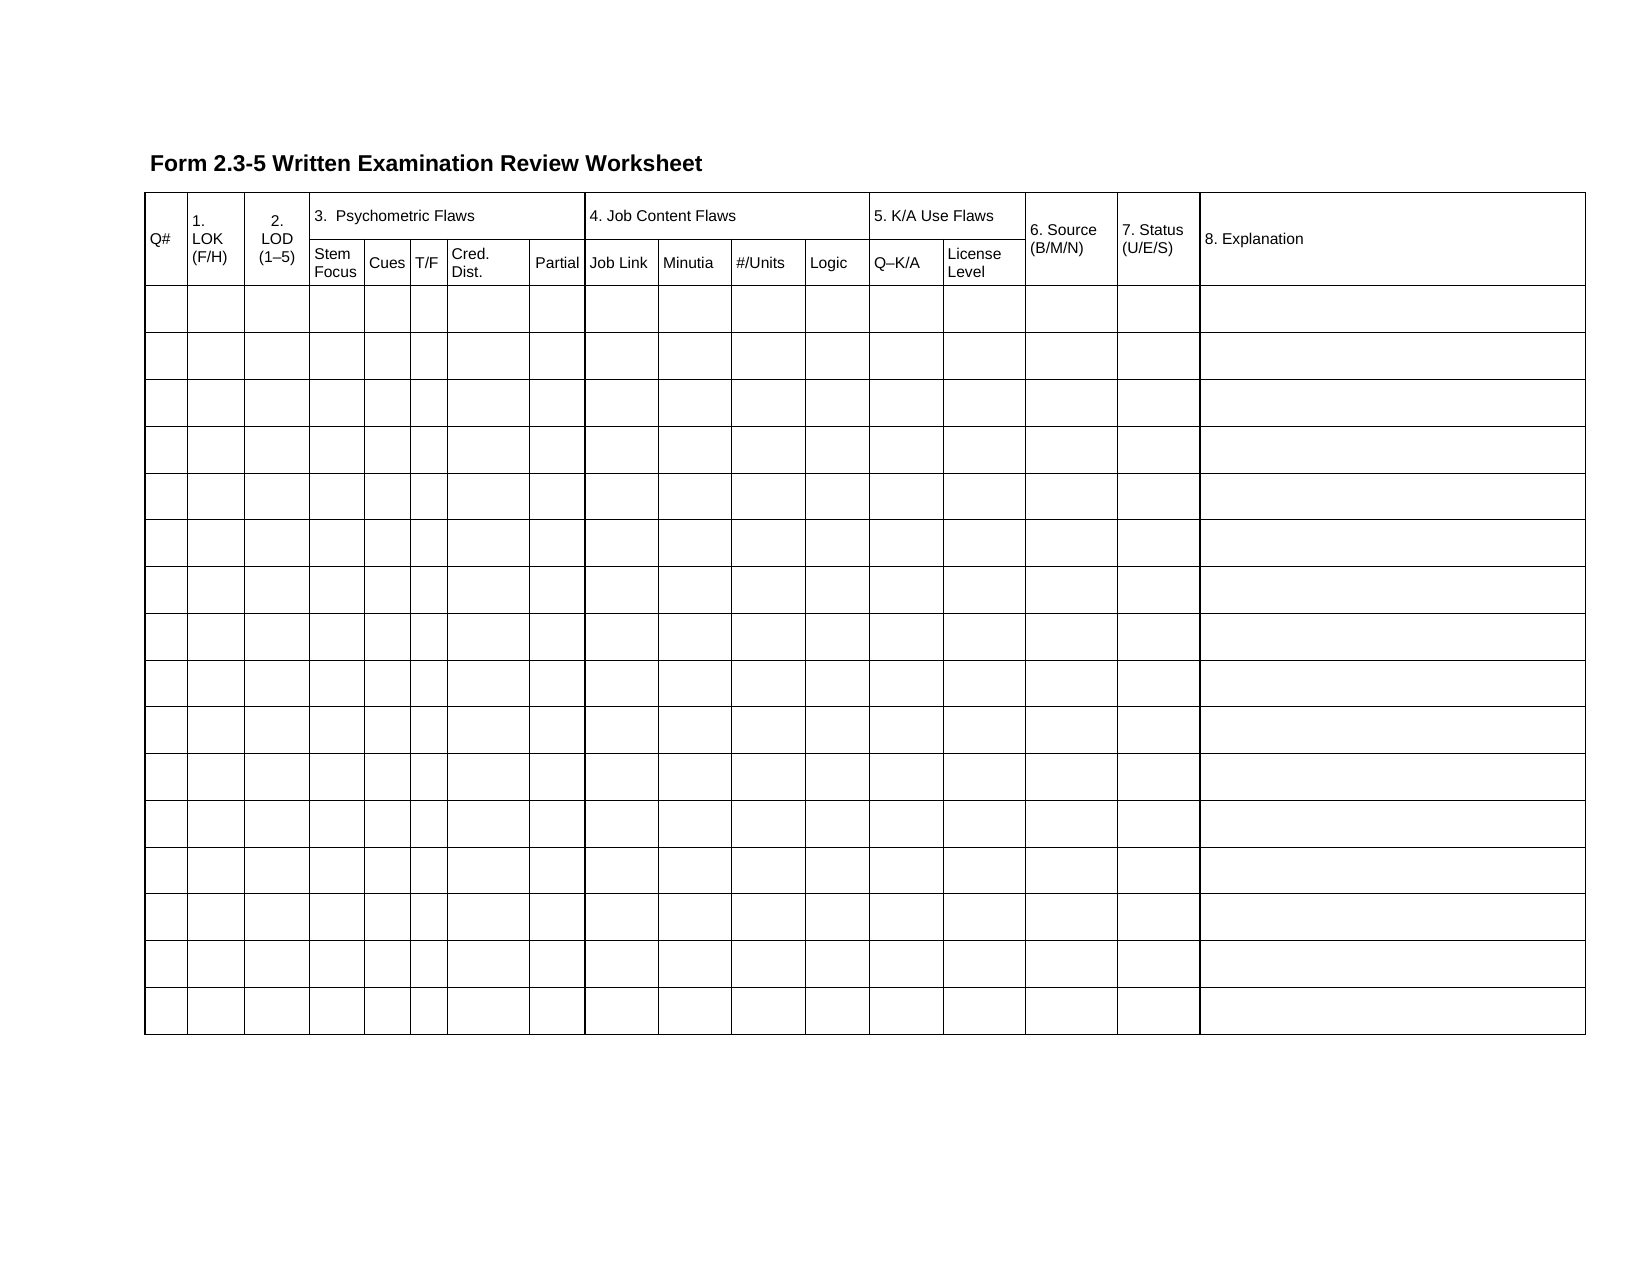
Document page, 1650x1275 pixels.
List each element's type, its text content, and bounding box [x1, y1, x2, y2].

table_cell [870, 941, 943, 987]
table_cell [586, 848, 658, 893]
table_cell [188, 567, 244, 613]
table_cell [310, 427, 364, 472]
table_cell [530, 801, 584, 847]
table_cell [530, 286, 584, 332]
table_cell [448, 941, 529, 987]
table_cell [1201, 286, 1585, 332]
table_cell [146, 848, 187, 893]
table_cell [806, 941, 869, 987]
table_cell [146, 286, 187, 332]
table_cell [310, 801, 364, 847]
table_cell [1026, 941, 1117, 987]
table_cell [530, 661, 584, 706]
table_cell [448, 801, 529, 847]
table_cell [530, 894, 584, 940]
table_cell [310, 988, 364, 1034]
table_cell [365, 427, 410, 472]
table_cell [1026, 286, 1117, 332]
table_cell [448, 427, 529, 472]
table_cell [732, 988, 805, 1034]
table_cell [411, 380, 447, 426]
table_cell [659, 474, 731, 519]
table_cell Q–K/A [870, 240, 943, 285]
table_cell [586, 941, 658, 987]
table_cell [245, 941, 309, 987]
table_cell [586, 474, 658, 519]
table_cell [1118, 520, 1199, 566]
table_cell [806, 707, 869, 753]
table_cell [310, 754, 364, 800]
table_cell [411, 941, 447, 987]
table_cell [732, 707, 805, 753]
table_cell [732, 661, 805, 706]
table_cell [1201, 661, 1585, 706]
table_cell [944, 801, 1025, 847]
table_cell [188, 380, 244, 426]
table_cell [530, 848, 584, 893]
table_cell [1201, 707, 1585, 753]
table_cell [245, 427, 309, 472]
table_cell [146, 520, 187, 566]
table_cell [245, 614, 309, 659]
table_cell [944, 427, 1025, 472]
table_cell [870, 848, 943, 893]
table_cell [245, 333, 309, 379]
table_cell [1026, 567, 1117, 613]
table_cell [870, 754, 943, 800]
table_cell Cred. Dist. [448, 240, 529, 285]
table_cell [732, 567, 805, 613]
table_cell [1026, 754, 1117, 800]
table_cell [1118, 661, 1199, 706]
table_cell [659, 801, 731, 847]
table_cell [732, 941, 805, 987]
table_cell [188, 661, 244, 706]
table_cell [411, 754, 447, 800]
table_cell [188, 754, 244, 800]
table_cell [1026, 661, 1117, 706]
table_cell [245, 474, 309, 519]
table_cell [530, 520, 584, 566]
table_cell [365, 988, 410, 1034]
table_cell [659, 380, 731, 426]
table_cell [1201, 380, 1585, 426]
table_cell [944, 380, 1025, 426]
table_cell [1026, 988, 1117, 1034]
table_cell [944, 567, 1025, 613]
table_cell [586, 754, 658, 800]
table_cell [188, 941, 244, 987]
table_cell [1118, 894, 1199, 940]
table_cell [310, 474, 364, 519]
table_cell [365, 567, 410, 613]
table_cell [586, 661, 658, 706]
table_header 6. Source (B/M/N) [1026, 193, 1117, 285]
table_cell T/F [411, 240, 447, 285]
table_cell [1026, 894, 1117, 940]
table_cell Minutia [659, 240, 731, 285]
table_cell [411, 707, 447, 753]
table_cell [310, 661, 364, 706]
table_cell [365, 848, 410, 893]
table_cell [1118, 801, 1199, 847]
table_cell #/Units [732, 240, 805, 285]
table_cell [806, 754, 869, 800]
table_cell Partial [530, 240, 584, 285]
table_cell [188, 474, 244, 519]
table_cell [146, 474, 187, 519]
table_cell [659, 707, 731, 753]
table_cell [806, 333, 869, 379]
table_cell [944, 754, 1025, 800]
table_cell [586, 427, 658, 472]
table_cell [1118, 754, 1199, 800]
table_header 1. LOK (F/H) [188, 193, 244, 285]
table_cell [944, 894, 1025, 940]
table_cell [870, 801, 943, 847]
table_cell [806, 894, 869, 940]
table_cell [365, 941, 410, 987]
table_cell [146, 567, 187, 613]
table_cell [1026, 380, 1117, 426]
table_cell [188, 801, 244, 847]
table_cell [411, 848, 447, 893]
table_cell [146, 707, 187, 753]
table_cell [146, 427, 187, 472]
table_cell [806, 286, 869, 332]
table_cell [659, 848, 731, 893]
table_cell [586, 801, 658, 847]
table_cell [732, 333, 805, 379]
table_cell [870, 380, 943, 426]
table_cell [245, 848, 309, 893]
table_cell [245, 661, 309, 706]
table_cell [188, 286, 244, 332]
table_cell [448, 754, 529, 800]
table_cell [188, 614, 244, 659]
table_cell [732, 474, 805, 519]
table_header 4. Job Content Flaws [586, 193, 869, 238]
table_cell [659, 661, 731, 706]
table_cell [530, 614, 584, 659]
table_cell [732, 614, 805, 659]
table_cell [448, 520, 529, 566]
table_cell [245, 988, 309, 1034]
table_cell [870, 520, 943, 566]
table_cell [146, 941, 187, 987]
table_cell [732, 380, 805, 426]
table_cell [732, 801, 805, 847]
table_cell [188, 988, 244, 1034]
table_cell [310, 614, 364, 659]
table_cell [806, 801, 869, 847]
table_cell [586, 333, 658, 379]
table_header 8. Explanation [1201, 193, 1585, 285]
table_cell [1026, 427, 1117, 472]
table_cell [732, 520, 805, 566]
table_cell [245, 520, 309, 566]
table_cell [586, 567, 658, 613]
table_cell [1026, 707, 1117, 753]
table_cell [1118, 848, 1199, 893]
table_cell Cues [365, 240, 410, 285]
table_cell [659, 941, 731, 987]
table_cell [806, 520, 869, 566]
table_cell [365, 707, 410, 753]
table_cell [1201, 754, 1585, 800]
table_cell [1201, 474, 1585, 519]
table_cell [1201, 520, 1585, 566]
table_cell [586, 380, 658, 426]
table_cell [411, 567, 447, 613]
table_cell [411, 614, 447, 659]
table_cell [411, 333, 447, 379]
table_cell [411, 801, 447, 847]
table_cell [870, 707, 943, 753]
table_cell [944, 333, 1025, 379]
table_cell [1201, 848, 1585, 893]
table_cell [245, 286, 309, 332]
table_cell [1201, 941, 1585, 987]
subtitle Form 2.3-5 Written Examination Review Worksheet [150, 150, 1500, 176]
table_cell [310, 894, 364, 940]
table_cell [944, 988, 1025, 1034]
table_cell [448, 707, 529, 753]
table_cell [1118, 333, 1199, 379]
table_cell [530, 380, 584, 426]
table_cell [448, 333, 529, 379]
table_cell [1026, 520, 1117, 566]
table_cell [659, 427, 731, 472]
table_cell [530, 567, 584, 613]
table_cell [732, 427, 805, 472]
table_cell [530, 427, 584, 472]
table_cell [659, 894, 731, 940]
table_header Q# [146, 193, 187, 285]
table_cell [448, 848, 529, 893]
table_cell [448, 988, 529, 1034]
table_cell [1118, 286, 1199, 332]
table_cell [188, 848, 244, 893]
table_cell [586, 707, 658, 753]
table_cell [365, 520, 410, 566]
table_header 7. Status (U/E/S) [1118, 193, 1199, 285]
table_cell [365, 614, 410, 659]
table_cell [659, 567, 731, 613]
table_cell [245, 707, 309, 753]
table_cell [146, 614, 187, 659]
table_cell [188, 520, 244, 566]
table_cell [659, 988, 731, 1034]
table_cell [586, 988, 658, 1034]
table_cell [1201, 988, 1585, 1034]
table_cell [448, 567, 529, 613]
table_cell [411, 474, 447, 519]
table_cell [870, 333, 943, 379]
table_cell [944, 941, 1025, 987]
table_cell [448, 661, 529, 706]
table_cell [1201, 894, 1585, 940]
table_cell [732, 754, 805, 800]
table_cell Stem Focus [310, 240, 364, 285]
table_cell [1201, 567, 1585, 613]
table_cell [870, 567, 943, 613]
table_cell [1118, 707, 1199, 753]
table_cell Job Link [586, 240, 658, 285]
table_cell [944, 474, 1025, 519]
table_cell [1201, 614, 1585, 659]
table_cell [411, 286, 447, 332]
table_cell [806, 661, 869, 706]
table_cell [448, 474, 529, 519]
table_cell [732, 894, 805, 940]
table_cell [1118, 614, 1199, 659]
table_cell [530, 333, 584, 379]
table_cell [411, 427, 447, 472]
table_cell [806, 614, 869, 659]
table_cell [411, 894, 447, 940]
table_cell [944, 614, 1025, 659]
table_cell [1118, 567, 1199, 613]
table_cell License Level [944, 240, 1025, 285]
table_cell [146, 988, 187, 1034]
table_cell [188, 894, 244, 940]
table_cell [310, 380, 364, 426]
table_cell [1026, 614, 1117, 659]
table_cell [944, 848, 1025, 893]
table_cell [1118, 988, 1199, 1034]
table_cell [365, 661, 410, 706]
table_cell [659, 286, 731, 332]
table_cell [659, 754, 731, 800]
table_cell [1118, 474, 1199, 519]
table_cell [870, 661, 943, 706]
table_cell [530, 707, 584, 753]
table_cell [659, 614, 731, 659]
table_cell [310, 941, 364, 987]
table_cell [806, 427, 869, 472]
table_cell [448, 286, 529, 332]
table_cell [310, 707, 364, 753]
table_cell [732, 286, 805, 332]
table_cell [245, 801, 309, 847]
table_cell [245, 754, 309, 800]
table_cell [411, 988, 447, 1034]
table_cell [245, 894, 309, 940]
table_cell [944, 520, 1025, 566]
table_cell [530, 988, 584, 1034]
table_header 5. K/A Use Flaws [870, 193, 1025, 238]
table_cell [310, 520, 364, 566]
table_cell [146, 894, 187, 940]
table_cell [732, 848, 805, 893]
table_cell [944, 707, 1025, 753]
table_cell [1026, 333, 1117, 379]
table_cell [188, 333, 244, 379]
table_cell [1201, 801, 1585, 847]
table_cell [1026, 474, 1117, 519]
table_cell [586, 614, 658, 659]
table_cell [245, 380, 309, 426]
table_cell [365, 801, 410, 847]
table_cell [806, 380, 869, 426]
table_cell [586, 894, 658, 940]
table_cell [448, 894, 529, 940]
table_cell [146, 380, 187, 426]
table_cell [1118, 427, 1199, 472]
table_cell [870, 894, 943, 940]
table_cell Logic [806, 240, 869, 285]
table_cell [188, 427, 244, 472]
table_cell [365, 474, 410, 519]
table_cell [146, 801, 187, 847]
table_cell [365, 380, 410, 426]
table_cell [365, 894, 410, 940]
table_cell [1118, 941, 1199, 987]
table_cell [530, 754, 584, 800]
table_cell [1201, 333, 1585, 379]
table_cell [245, 567, 309, 613]
table_cell [1201, 427, 1585, 472]
table_cell [806, 848, 869, 893]
table_cell [1118, 380, 1199, 426]
table_cell [806, 474, 869, 519]
table_cell [586, 520, 658, 566]
table_cell [659, 520, 731, 566]
table_cell [365, 286, 410, 332]
table_cell [1026, 801, 1117, 847]
table_cell [448, 380, 529, 426]
table_cell [1026, 848, 1117, 893]
table_cell [806, 567, 869, 613]
table_cell [310, 333, 364, 379]
table_cell [586, 286, 658, 332]
table_cell [806, 988, 869, 1034]
table_cell [365, 333, 410, 379]
table_cell [530, 941, 584, 987]
table_cell [870, 614, 943, 659]
table_cell [870, 474, 943, 519]
table_cell [188, 707, 244, 753]
table_cell [365, 754, 410, 800]
table_cell [310, 848, 364, 893]
table_cell [411, 661, 447, 706]
table_cell [310, 286, 364, 332]
table_cell [870, 988, 943, 1034]
table_cell [448, 614, 529, 659]
table_cell [870, 427, 943, 472]
table_cell [659, 333, 731, 379]
table_cell [146, 333, 187, 379]
table_cell [146, 754, 187, 800]
table_cell [944, 286, 1025, 332]
table_header 2. LOD (1–5) [245, 193, 309, 285]
table_header 3. Psychometric Flaws [310, 193, 584, 238]
table_cell [411, 520, 447, 566]
table_cell [870, 286, 943, 332]
table_cell [944, 661, 1025, 706]
table_cell [146, 661, 187, 706]
table_cell [530, 474, 584, 519]
table_cell [310, 567, 364, 613]
